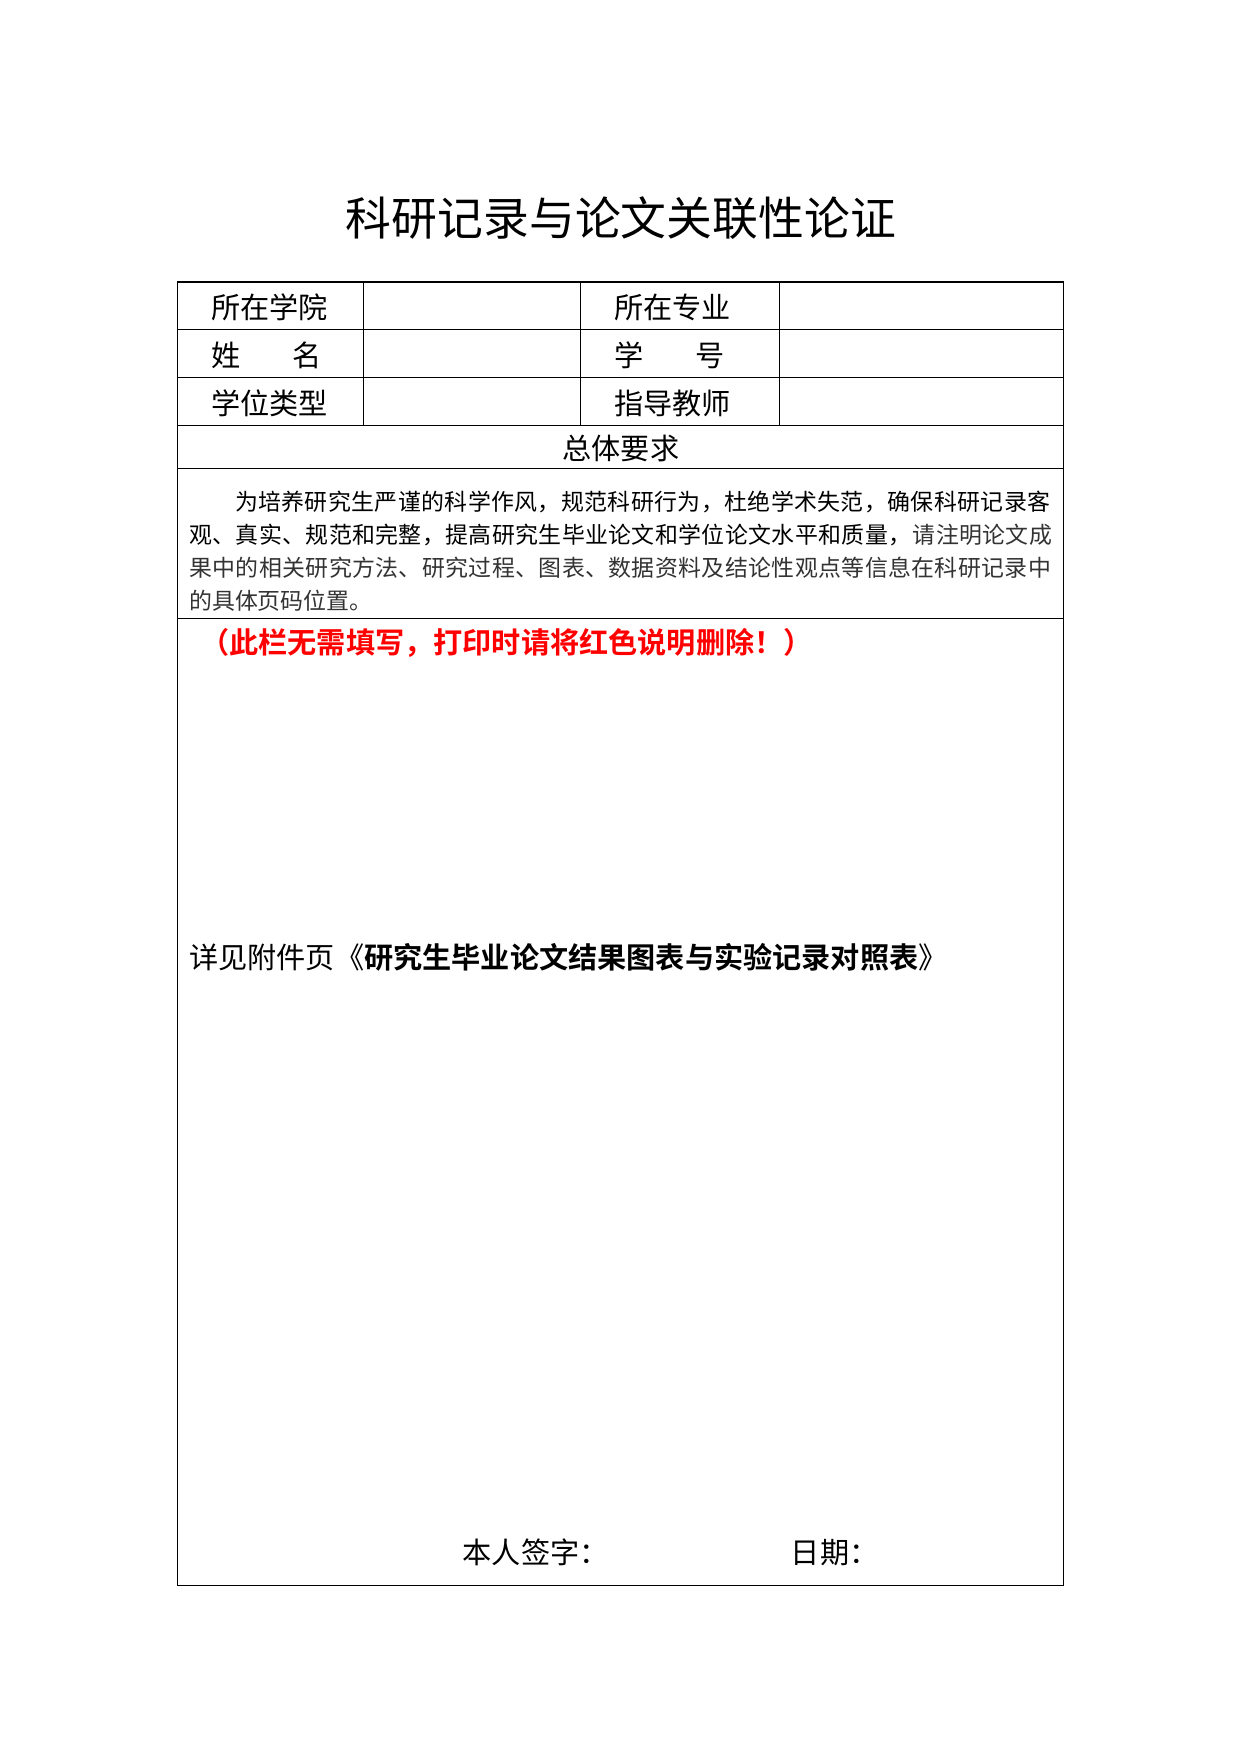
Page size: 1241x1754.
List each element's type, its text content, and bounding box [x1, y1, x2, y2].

table_cell 所在专业 [581, 283, 779, 329]
table_cell 总体要求 [178, 426, 1063, 468]
table_cell [780, 330, 1063, 377]
table_cell [780, 283, 1063, 329]
table_cell 为培养研究生严谨的科学作风，规范科研行为，杜绝学术失范，确保科研记录客观、真实、规范和完整，提高研究生毕业论文和学位论文水平和质量，请注明论文成果中的相关研究方法、研究过程、图表、数据资料及结论性观点等信息在科研记录中的具体页码位置。 [178, 469, 1063, 618]
table_cell [364, 378, 580, 425]
table_cell （此栏无需填写，打印时请将红色说明删除！） 详见附件页《研究生毕业论文结果图表与实验记录对照表》 本人签字： 日期： [178, 619, 1063, 1585]
table_cell [364, 330, 580, 377]
table_cell 所在学院 [178, 283, 363, 329]
table_cell [780, 378, 1063, 425]
table_cell [364, 283, 580, 329]
table_header 科研记录与论文关联性论证 [178, 149, 1063, 281]
table_cell 姓 名 [178, 330, 363, 377]
table_cell 学 号 [581, 330, 779, 377]
table_cell 指导教师 [581, 378, 779, 425]
table_cell 学位类型 [178, 378, 363, 425]
